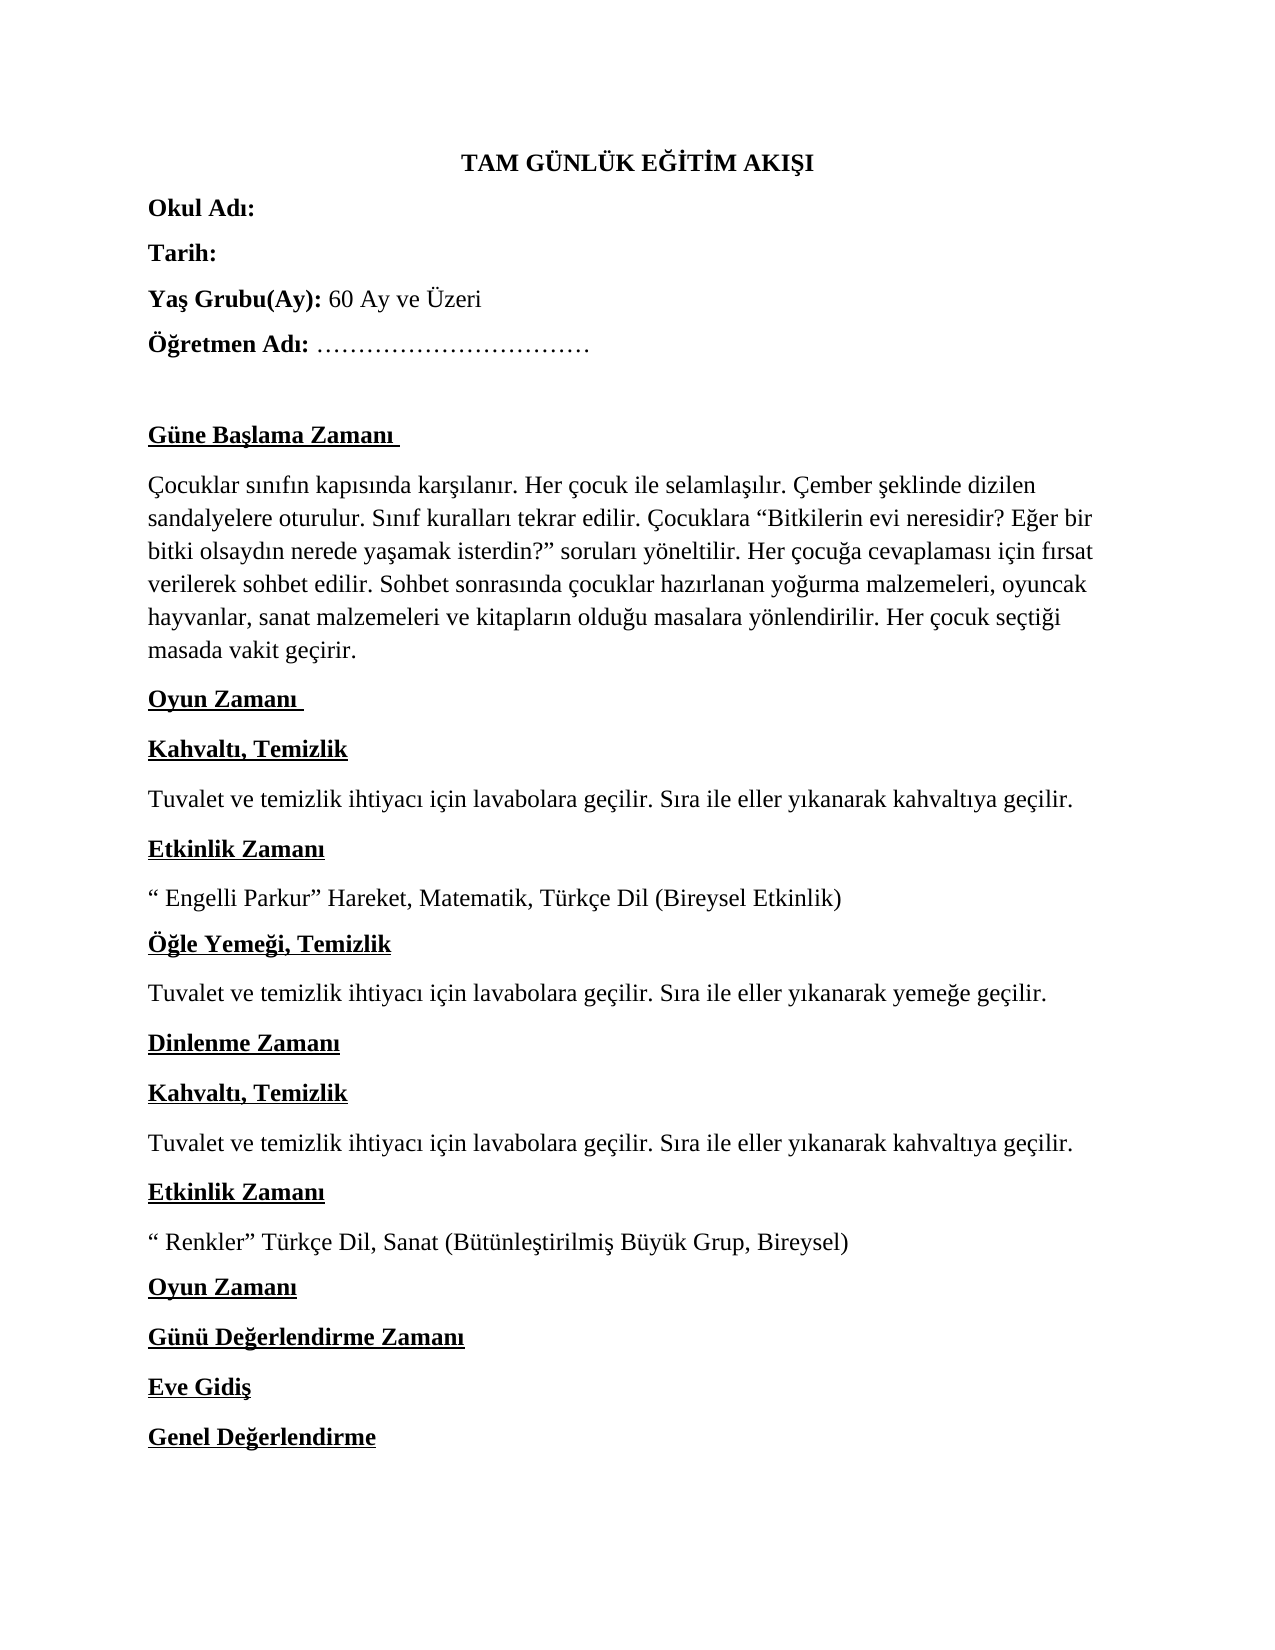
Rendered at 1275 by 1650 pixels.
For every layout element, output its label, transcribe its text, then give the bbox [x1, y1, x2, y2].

text Genel Değerlendirme [148, 1422, 1127, 1450]
text Oyun Zamanı [148, 1272, 1127, 1301]
text Oyun Zamanı [148, 684, 1127, 713]
text Eve Gidiş [148, 1372, 1127, 1401]
text Tarih: [148, 238, 1127, 267]
text Kahvaltı, Temizlik [148, 1078, 1127, 1107]
text Tuvalet ve temizlik ihtiyacı için lavabolara geçilir. Sıra ile eller yıkanarak yemeğe geçilir. [148, 978, 1127, 1007]
text Çocuklar sınıfın kapısında karşılanır. Her çocuk ile selamlaşılır. Çember şeklinde dizilen sandalyelere oturulur. Sınıf kuralları tekrar edilir. Çocuklara “Bitkilerin evi neresidir? Eğer bir bitki olsaydın nerede yaşamak isterdin?” soruları yöneltilir. Her çocuğa cevaplaması için fırsat verilerek sohbet edilir. Sohbet sonrasında çocuklar hazırlanan yoğurma malzemeleri, oyuncak hayvanlar, sanat malzemeleri ve kitapların olduğu masalara yönlendirilir. Her çocuk seçtiği masada vakit geçirir. [148, 470, 1127, 664]
text Yaş Grubu(Ay): 60 Ay ve Üzeri [148, 284, 1127, 313]
text TAM GÜNLÜK EĞİTİM AKIŞI [148, 148, 1127, 176]
text Öğle Yemeği, Temizlik [148, 929, 1127, 958]
text Günü Değerlendirme Zamanı [148, 1322, 1127, 1351]
text Güne Başlama Zamanı [148, 420, 1127, 449]
text Etkinlik Zamanı [148, 834, 1127, 862]
text Kahvaltı, Temizlik [148, 734, 1127, 763]
text “ Renkler” Türkçe Dil, Sanat (Bütünleştirilmiş Büyük Grup, Bireysel) [148, 1227, 1127, 1256]
text Tuvalet ve temizlik ihtiyacı için lavabolara geçilir. Sıra ile eller yıkanarak kahvaltıya geçilir. [148, 784, 1127, 813]
text Öğretmen Adı: …………………………… [148, 329, 1127, 358]
text “ Engelli Parkur” Hareket, Matematik, Türkçe Dil (Bireysel Etkinlik) [148, 883, 1127, 912]
text Tuvalet ve temizlik ihtiyacı için lavabolara geçilir. Sıra ile eller yıkanarak kahvaltıya geçilir. [148, 1128, 1127, 1156]
text Etkinlik Zamanı [148, 1177, 1127, 1206]
text Okul Adı: [148, 193, 1127, 222]
text Dinlenme Zamanı [148, 1028, 1127, 1057]
